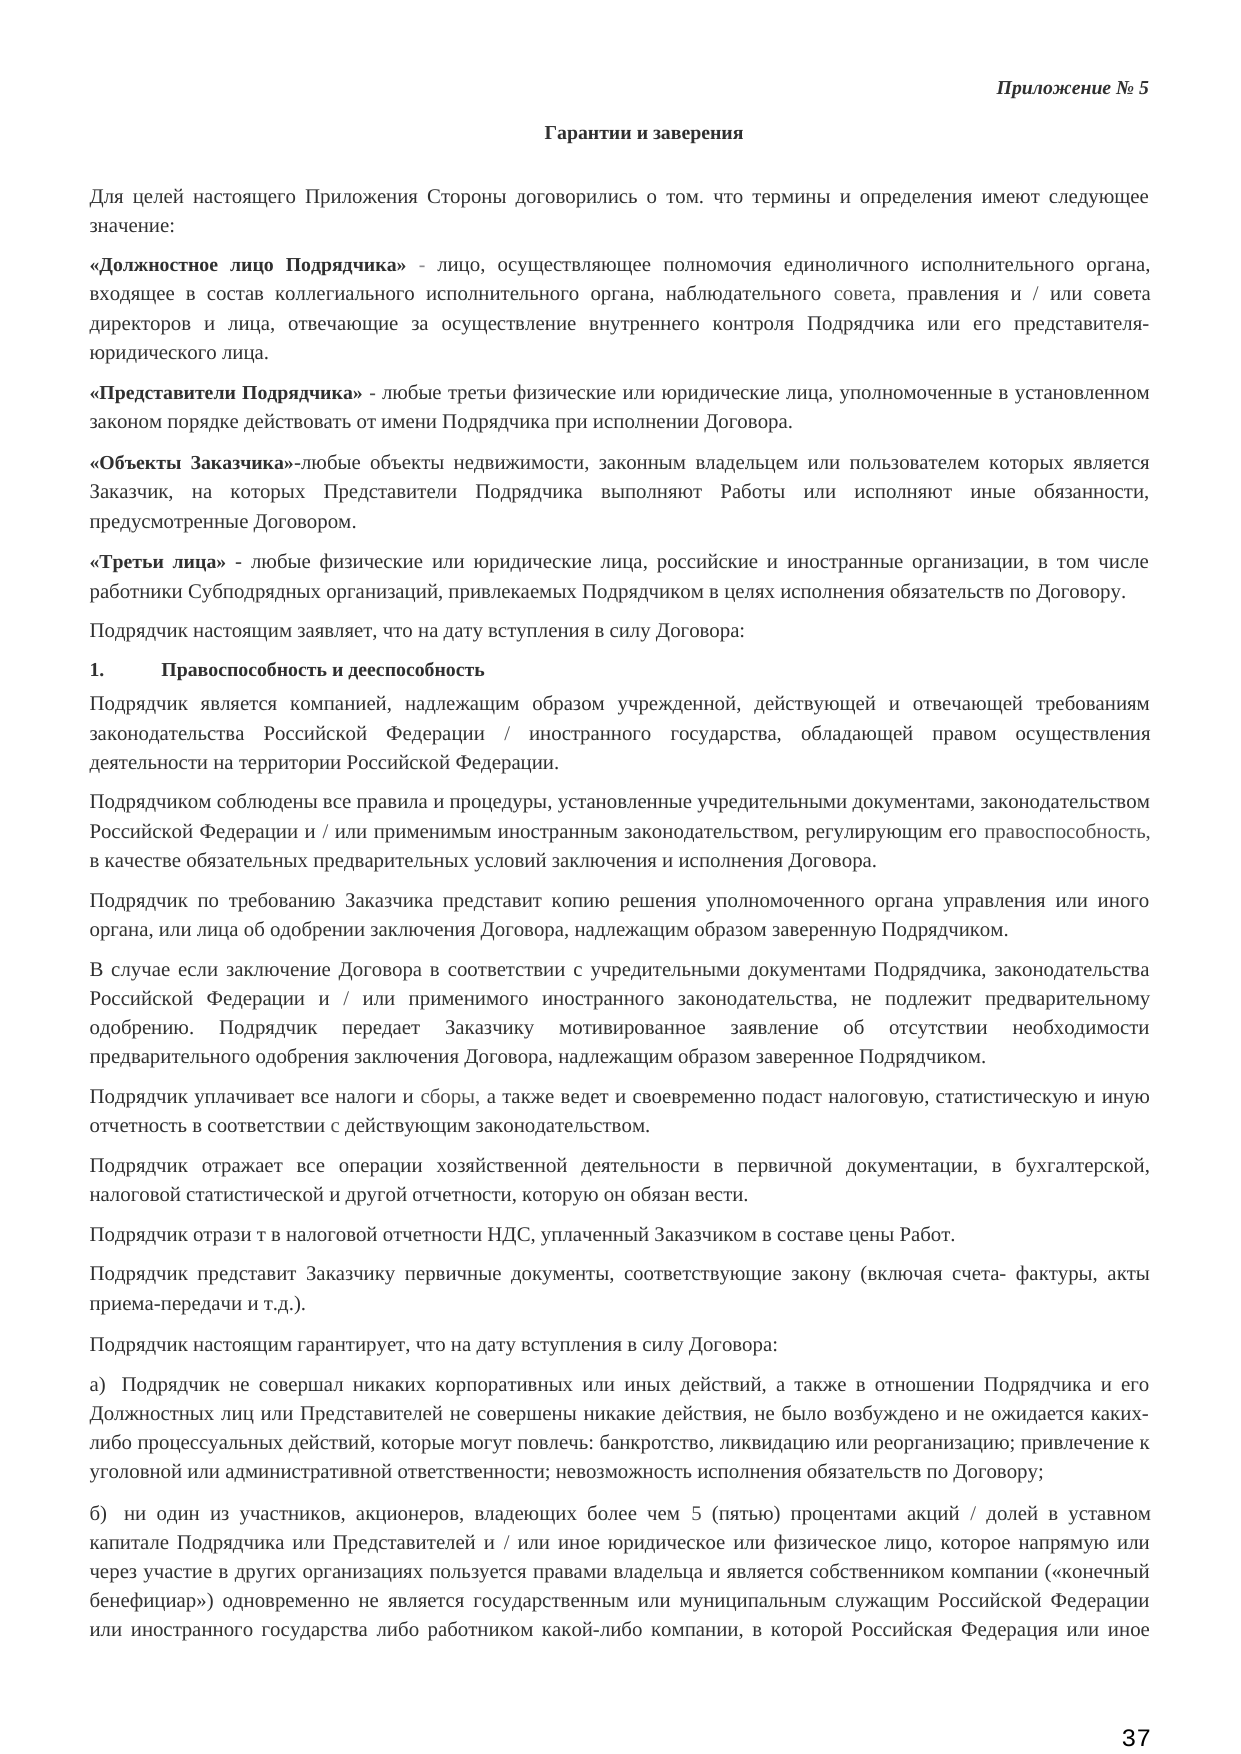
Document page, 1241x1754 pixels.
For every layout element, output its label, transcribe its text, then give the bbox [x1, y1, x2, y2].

text «Третьи лица» - любые физические или юридические лица, российские и иностранные организации, в том числе работники Субподрядных организаций, привлекаемых Подрядчиком в целях исполнения обязательств по Договору. [89, 549, 1151, 603]
text «Должностное лицо Подрядчика» - лицо, осуществляющее полномочия единоличного исполнительного органа, входящее в состав коллегиального исполнительного органа, наблюдательного совета, правления и / или совета директоров и лица, отвечающие за осуществление внутреннего контроля Подрядчика или его представителя-юридического лица. [89, 252, 1151, 364]
text «Объекты Заказчика»-любые объекты недвижимости, законным владельцем или пользователем которых является Заказчик, на которых Представители Подрядчика выполняют Работы или исполняют иные обязанности, предусмотренные Договором. [89, 449, 1151, 533]
text В случае если заключение Договора в соответствии с учредительными документами Подрядчика, законодательства Российской Федерации и / или применимого иностранного законодательства, не подлежит предварительному одобрению. Подрядчик передает Заказчику мотивированное заявление об отсутствии необходимости предварительного одобрения заключения Договора, надлежащим образом заверенное Подрядчиком. [89, 957, 1151, 1068]
text Подрядчик уплачивает все налоги и сборы, а также ведет и своевременно подаст налоговую, статистическую и иную отчетность в соответствии с действующим законодательством. [89, 1084, 1151, 1137]
text Гарантии и заверения [137, 121, 1151, 144]
list Подрядчик не совершал никаких корпоративных или иных действий, а также в отношении Подрядчика и его Должностных лиц или Представителей не совершены никакие действия, не было возбуждено и не ожидается каких-либо процессуальных действий, которые могут повлечь: банкротство, ликвидацию или реорганизацию; привлечение к уголовной или административной ответственности; невозможность исполнения обязательств по Договору; [89, 1371, 1151, 1483]
text Подрядчик настоящим заявляет, что на дату вступления в силу Договора: [89, 618, 1151, 642]
text Подрядчик представит Заказчику первичные документы, соответствующие закону (включая счета- фактуры, акты приема-передачи и т.д.). [89, 1261, 1151, 1315]
text Подрядчиком соблюдены все правила и процедуры, установленные учредительными документами, законодательством Российской Федерации и / или применимым иностранным законодательством, регулирующим его правоспособность, в качестве обязательных предварительных условий заключения и исполнения Договора. [89, 789, 1151, 872]
text «Представители Подрядчика» - любые третьи физические или юридические лица, уполномоченные в установленном законом порядке действовать от имени Подрядчика при исполнении Договора. [89, 379, 1151, 433]
text Подрядчик отрази т в налоговой отчетности НДС, уплаченный Заказчиком в составе цены Работ. [89, 1222, 1151, 1246]
text Для целей настоящего Приложения Стороны договорились о том. что термины и определения имеют следующее значение: [89, 183, 1151, 237]
list Правоспособность и дееспособность [89, 658, 1151, 681]
text Подрядчик настоящим гарантирует, что на дату вступления в силу Договора: [89, 1332, 1151, 1356]
text Приложение № 5 [519, 76, 1151, 98]
text Подрядчик является компанией, надлежащим образом учрежденной, действующей и отвечающей требованиям законодательства Российской Федерации / иностранного государства, обладающей правом осуществления деятельности на территории Российской Федерации. [89, 691, 1151, 774]
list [89, 1501, 1151, 1641]
text Подрядчик по требованию Заказчика представит копию решения уполномоченного органа управления или иного органа, или лица об одобрении заключения Договора, надлежащим образом заверенную Подрядчиком. [89, 888, 1151, 941]
text Подрядчик отражает все операции хозяйственной деятельности в первичной документации, в бухгалтерской, налоговой статистической и другой отчетности, которую он обязан вести. [89, 1153, 1151, 1206]
